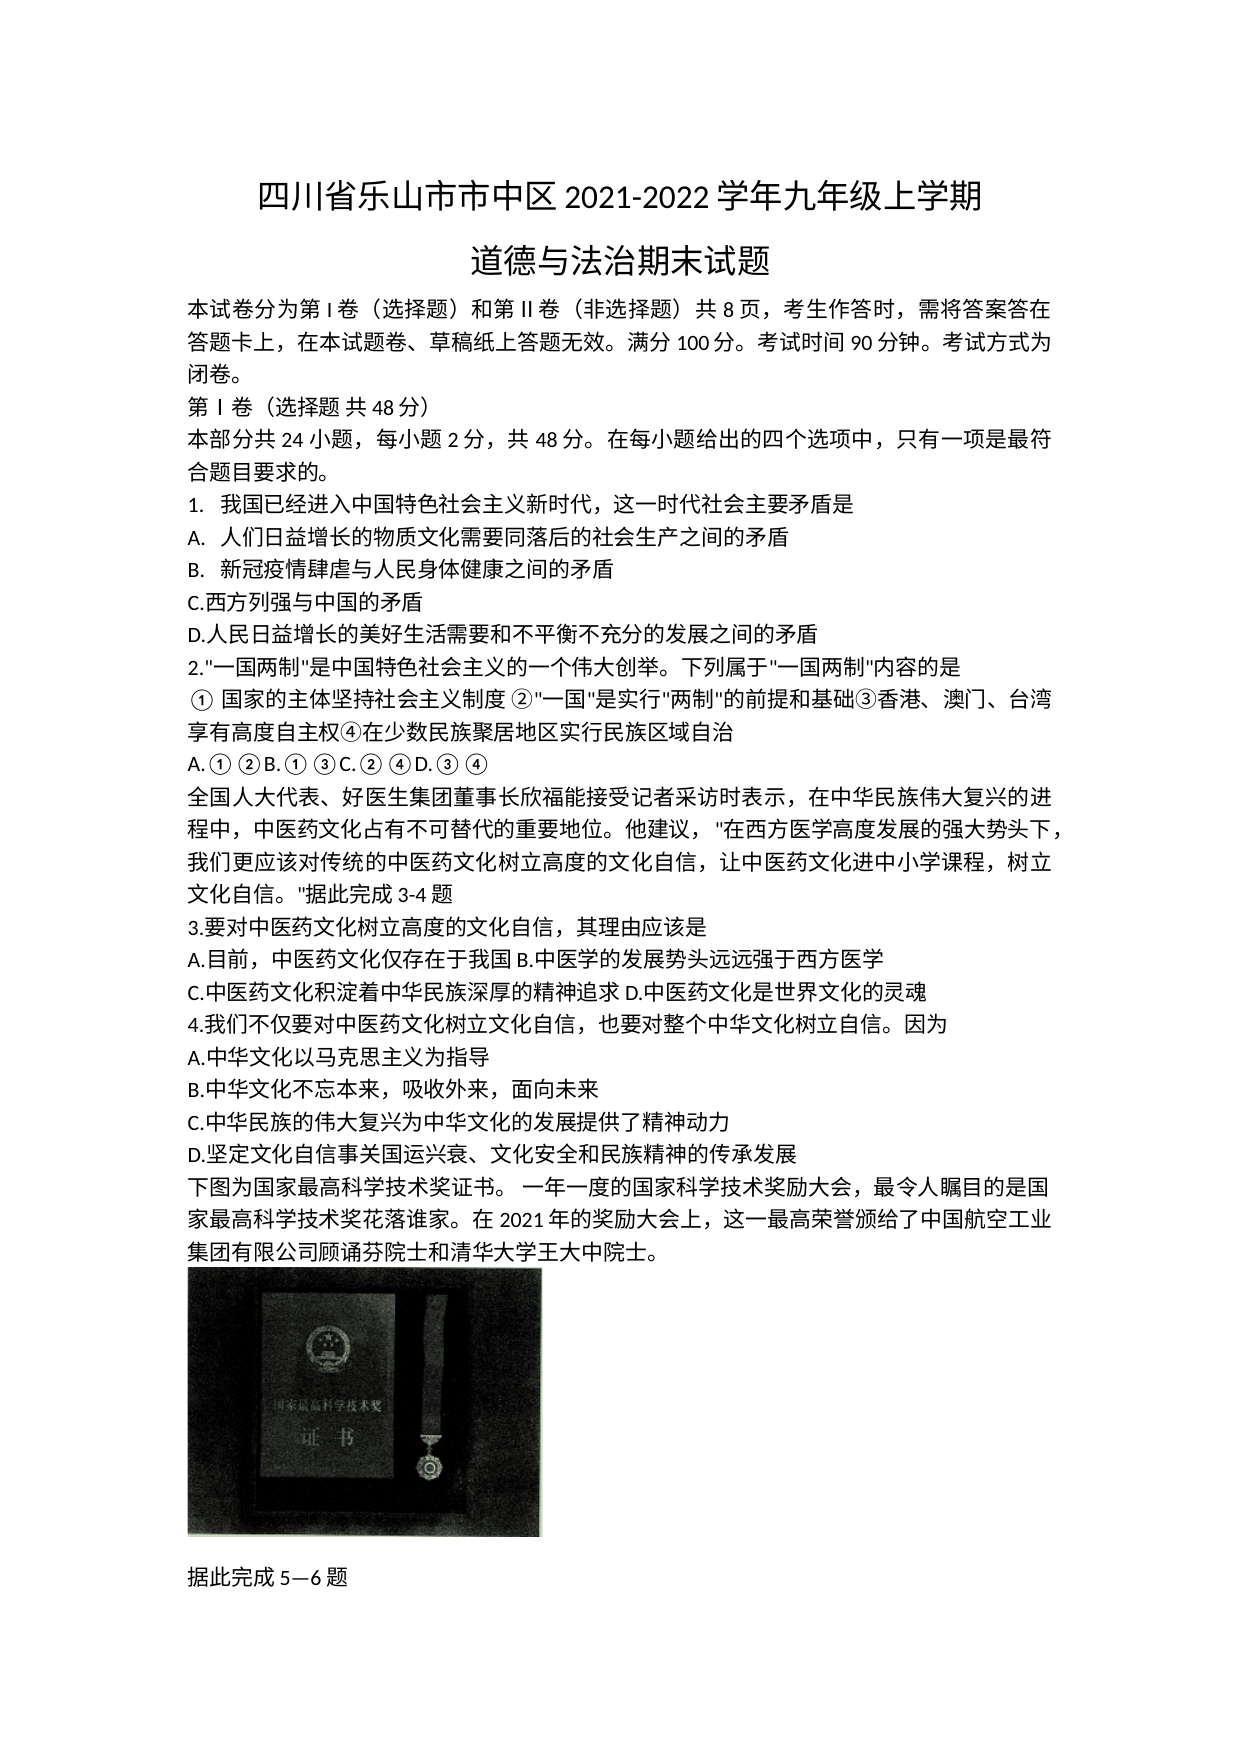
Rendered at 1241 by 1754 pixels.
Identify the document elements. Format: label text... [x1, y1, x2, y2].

text B.中华文化不忘本来，吸收外来，面向未来 [187, 1072, 1053, 1104]
text 4.我们不仅要对中医药文化树立文化自信，也要对整个中华文化树立自信。因为 [187, 1007, 1053, 1039]
text 下图为国家最高科学技术奖证书。 一年一度的国家科学技术奖励大会，最令人瞩目的是国家最高科学技术奖花落谁家。在 2021 年的奖励大会上，这一最高荣誉颁给了中国航空工业集团有限公司顾诵芬院士和清华大学王大中院士。 [187, 1169, 1053, 1267]
text ①国家的主体坚持社会主义制度 ②"一国"是实行"两制"的前提和基础③香港、澳门、台湾享有高度自主权④在少数民族聚居地区实行民族区域自治 [187, 682, 1053, 747]
text 本部分共24 小题，每小题2分，共 48分。在每小题给出的四个选项中，只有一项是最符合题目要求的。 [187, 422, 1053, 487]
list 人们日益增长的物质文化需要同落后的社会生产之间的矛盾 [187, 519, 1053, 552]
text A.目前，中医药文化仅存在于我国B.中医学的发展势头远远强于西方医学 [187, 942, 1053, 974]
text C.中华民族的伟大复兴为中华文化的发展提供了精神动力 [187, 1104, 1053, 1137]
text 3.要对中医药文化树立高度的文化自信，其理由应该是 [187, 909, 1053, 942]
text 四川省乐山市市中区2021-2022学年九年级上学期 [187, 162, 1053, 227]
text A.中华文化以马克思主义为指导 [187, 1039, 1053, 1072]
text D.人民日益增长的美好生活需要和不平衡不充分的发展之间的矛盾 [187, 617, 1053, 649]
text 据此完成5—6题 [187, 1559, 1053, 1592]
text C.中医药文化积淀着中华民族深厚的精神追求D.中医药文化是世界文化的灵魂 [187, 974, 1053, 1007]
picture [187, 1267, 543, 1537]
text 第Ⅰ卷（选择题 共48分） [187, 389, 1053, 422]
list 新冠疫情肆虐与人民身体健康之间的矛盾 [187, 552, 1053, 584]
text 道德与法治期末试题 [187, 227, 1053, 292]
text 2."一国两制"是中国特色社会主义的一个伟大创举。下列属于"一国两制"内容的是 [187, 649, 1053, 682]
text C.西方列强与中国的矛盾 [187, 584, 1053, 617]
text 全国人大代表、好医生集团董事长欣福能接受记者采访时表示，在中华民族伟大复兴的进程中，中医药文化占有不可替代的重要地位。他建议，"在西方医学高度发展的强大势头下，我们更应该对传统的中医药文化树立高度的文化自信，让中医药文化进中小学课程，树立文化自信。"据此完成3-4题 [187, 779, 1053, 909]
text 本试卷分为第I卷（选择题）和第Ⅱ卷（非选择题）共8页，考生作答时，需将答案答在答题卡上，在本试题卷、草稿纸上答题无效。满分100分。考试时间90分钟。考试方式为闭卷。 [187, 292, 1053, 389]
list 我国已经进入中国特色社会主义新时代，这一时代社会主要矛盾是 [187, 487, 1053, 519]
text D.坚定文化自信事关国运兴衰、文化安全和民族精神的传承发展 [187, 1137, 1053, 1169]
text A.①②B.①③C.②④D.③④ [187, 747, 1053, 779]
